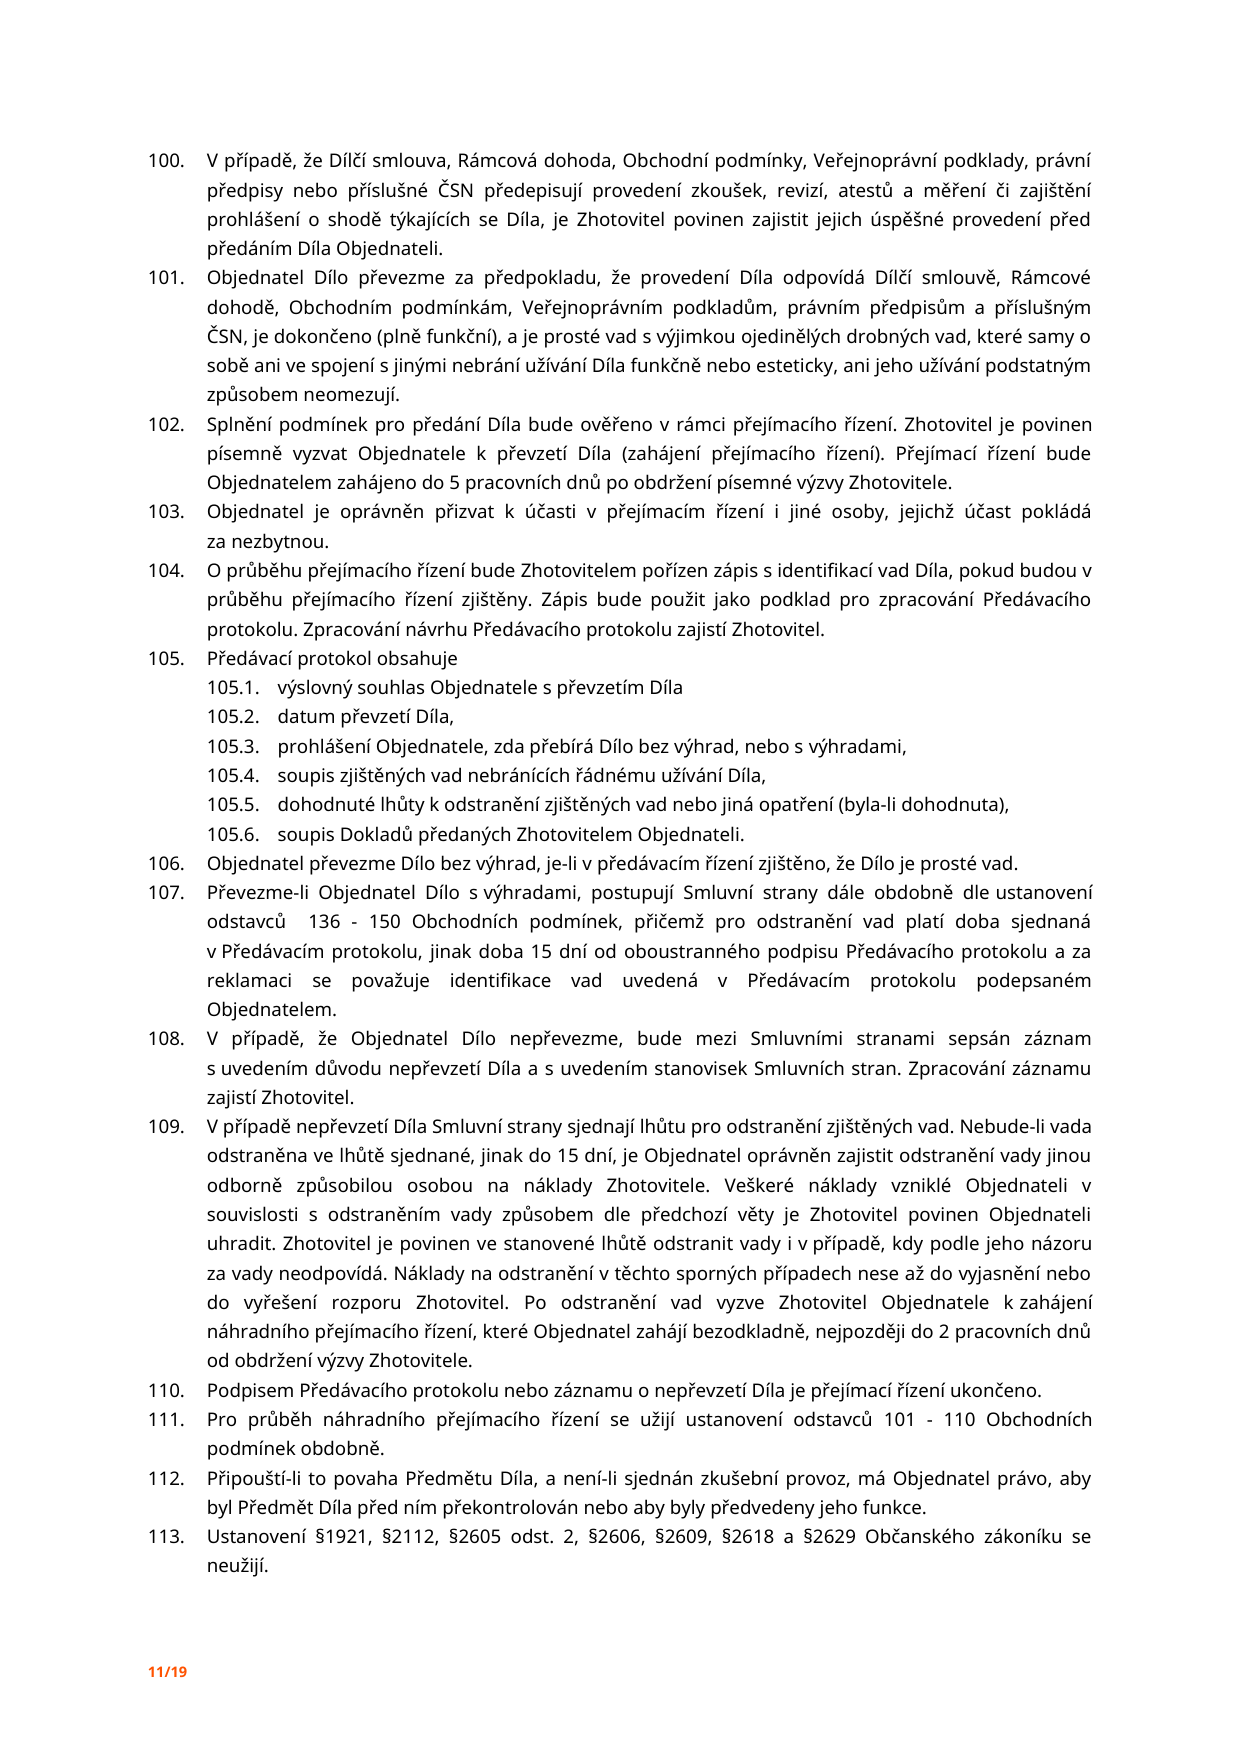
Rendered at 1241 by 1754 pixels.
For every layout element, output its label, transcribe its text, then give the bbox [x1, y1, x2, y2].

list Podpisem Předávacího protokolu nebo záznamu o nepřevzetí Díla je přejímací řízení ukončeno. [148, 1377, 1093, 1402]
list Připouští-li to povaha Předmětu Díla, a není-li sjednán zkušební provoz, má Objednatel právo, aby byl Předmět Díla před ním překontrolován nebo aby byly předvedeny jeho funkce. [148, 1465, 1093, 1519]
list Převezme-li Objednatel Dílo s výhradami, postupují Smluvní strany dále obdobně dle ustanovení odstavců 136 - 150 Obchodních podmínek, přičemž pro odstranění vad platí doba sjednaná v Předávacím protokolu, jinak doba 15 dní od oboustranného podpisu Předávacího protokolu a za reklamaci se považuje identifikace vad uvedená v Předávacím protokolu podepsaném Objednatelem. [148, 879, 1093, 1022]
list V případě, že Objednatel Dílo nepřevezme, bude mezi Smluvními stranami sepsán záznam s uvedením důvodu nepřevzetí Díla a s uvedením stanovisek Smluvních stran. Zpracování záznamu zajistí Zhotovitel. [148, 1026, 1093, 1110]
list Objednatel převezme Dílo bez výhrad, je-li v předávacím řízení zjištěno, že Dílo je prosté vad. [148, 850, 1093, 876]
list O průběhu přejímacího řízení bude Zhotovitelem pořízen zápis s identifikací vad Díla, pokud budou v průběhu přejímacího řízení zjištěny. Zápis bude použit jako podklad pro zpracování Předávacího protokolu. Zpracování návrhu Předávacího protokolu zajistí Zhotovitel. [148, 557, 1093, 641]
list soupis Dokladů předaných Zhotovitelem Objednateli. [207, 821, 1093, 846]
list Objednatel je oprávněn přizvat k účasti v přejímacím řízení i jiné osoby, jejichž účast pokládá za nezbytnou. [148, 499, 1093, 554]
list Objednatel Dílo převezme za předpokladu, že provedení Díla odpovídá Dílčí smlouvě, Rámcové dohodě, Obchodním podmínkám, Veřejnoprávním podkladům, právním předpisům a příslušným ČSN, je dokončeno (plně funkční), a je prosté vad s výjimkou ojedinělých drobných vad, které samy o sobě ani ve spojení s jinými nebrání užívání Díla funkčně nebo esteticky, ani jeho užívání podstatným způsobem neomezují. [148, 265, 1093, 407]
list datum převzetí Díla, [207, 704, 1093, 729]
list V případě, že Dílčí smlouva, Rámcová dohoda, Obchodní podmínky, Veřejnoprávní podklady, právní předpisy nebo příslušné ČSN předepisují provedení zkoušek, revizí, atestů a měření či zajištění prohlášení o shodě týkajících se Díla, je Zhotovitel povinen zajistit jejich úspěšné provedení před předáním Díla Objednateli. [148, 148, 1093, 261]
list dohodnuté lhůty k odstranění zjištěných vad nebo jiná opatření (byla-li dohodnuta), [207, 792, 1093, 817]
list Předávací protokol obsahuje [148, 645, 1093, 671]
list soupis zjištěných vad nebránících řádnému užívání Díla, [207, 762, 1093, 788]
list Splnění podmínek pro předání Díla bude ověřeno v rámci přejímacího řízení. Zhotovitel je povinen písemně vyzvat Objednatele k převzetí Díla (zahájení přejímacího řízení). Přejímací řízení bude Objednatelem zahájeno do 5 pracovních dnů po obdržení písemné výzvy Zhotovitele. [148, 411, 1093, 495]
list prohlášení Objednatele, zda přebírá Dílo bez výhrad, nebo s výhradami, [207, 733, 1093, 758]
list Ustanovení §1921, §2112, §2605 odst. 2, §2606, §2609, §2618 a §2629 Občanského zákoníku se neužijí. [148, 1523, 1093, 1578]
list výslovný souhlas Objednatele s převzetím Díla [207, 674, 1093, 700]
list V případě nepřevzetí Díla Smluvní strany sjednají lhůtu pro odstranění zjištěných vad. Nebude-li vada odstraněna ve lhůtě sjednané, jinak do 15 dní, je Objednatel oprávněn zajistit odstranění vady jinou odborně způsobilou osobou na náklady Zhotovitele. Veškeré náklady vzniklé Objednateli v souvislosti s odstraněním vady způsobem dle předchozí věty je Zhotovitel povinen Objednateli uhradit. Zhotovitel je povinen ve stanovené lhůtě odstranit vady i v případě, kdy podle jeho názoru za vady neodpovídá. Náklady na odstranění v těchto sporných případech nese až do vyjasnění nebo do vyřešení rozporu Zhotovitel. Po odstranění vad vyzve Zhotovitel Objednatele k zahájení náhradního přejímacího řízení, které Objednatel zahájí bezodkladně, nejpozději do 2 pracovních dnů od obdržení výzvy Zhotovitele. [148, 1113, 1093, 1373]
list Pro průběh náhradního přejímacího řízení se užijí ustanovení odstavců 101 - 110 Obchodních podmínek obdobně. [148, 1406, 1093, 1461]
